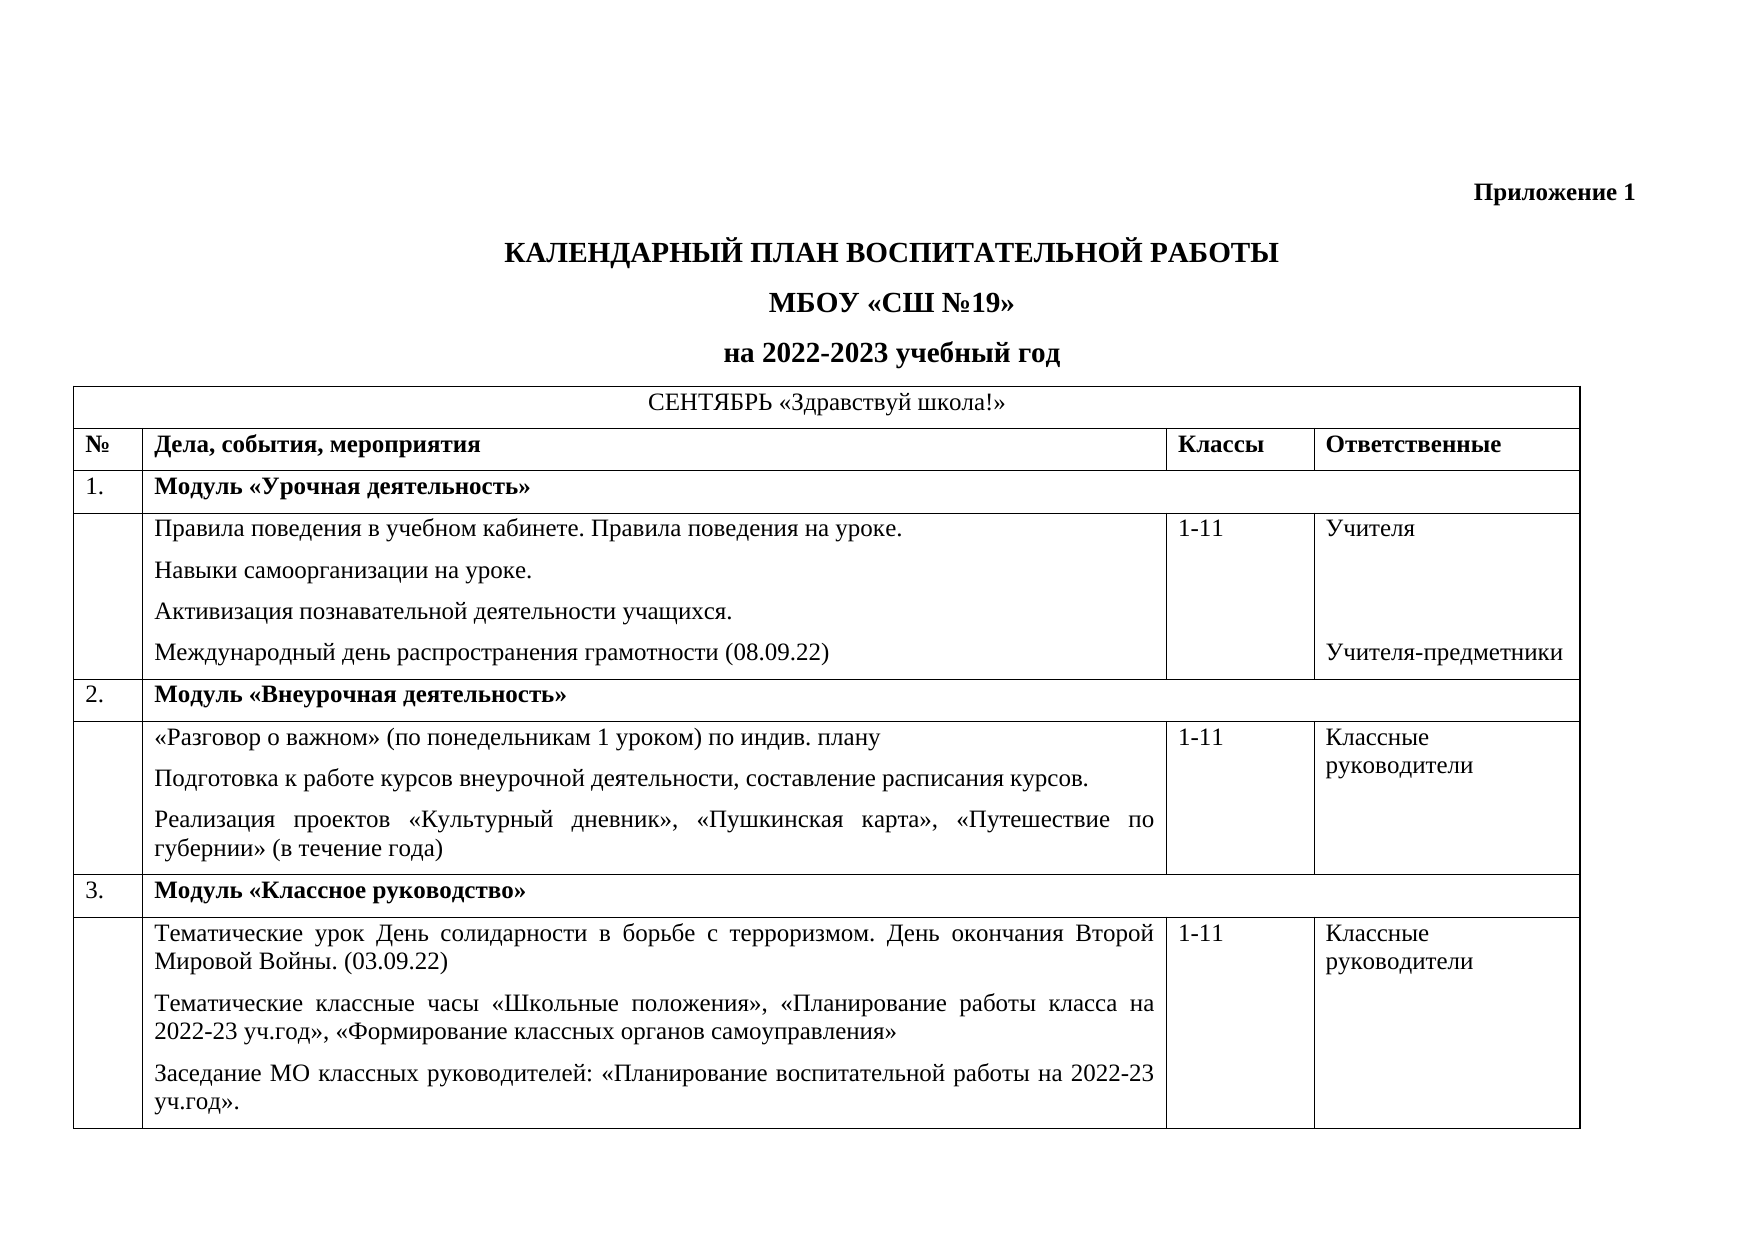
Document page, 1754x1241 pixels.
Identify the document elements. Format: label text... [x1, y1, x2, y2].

table_cell Правила поведения в учебном кабинете. Правила поведения на уроке. Навыки самоорганизации на уроке. Активизация познавательной деятельности учащихся. Международный день распространения грамотности (08.09.22) [143, 514, 1166, 678]
table_cell 1-11 [1167, 514, 1314, 678]
table_cell Дела, события, мероприятия [143, 429, 1166, 470]
table_cell 3. [74, 875, 142, 917]
table_cell Ответственные [1315, 429, 1579, 470]
table_cell Модуль «Внеурочная деятельность» [143, 680, 1579, 721]
table_cell Классы [1167, 429, 1314, 470]
text на 2022-2023 учебный год [74, 335, 1636, 369]
table_cell [74, 722, 142, 874]
table_cell № [74, 429, 142, 470]
table_cell Модуль «Классное руководство» [143, 875, 1579, 917]
table_cell «Разговор о важном» (по понедельникам 1 уроком) по индив. плану Подготовка к работе курсов внеурочной деятельности, составление расписания курсов. Реализация проектов «Культурный дневник», «Пушкинская карта», «Путешествие по губернии» (в течение года) [143, 722, 1166, 874]
table_header СЕНТЯБРЬ «Здравствуй школа!» [74, 387, 1579, 428]
table_cell Учителя Учителя-предметники [1315, 514, 1579, 678]
table_cell [74, 918, 142, 1128]
table_cell 2. [74, 680, 142, 721]
table_cell 1. [74, 471, 142, 512]
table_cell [1315, 918, 1579, 1128]
text Приложение 1 [74, 177, 1636, 206]
table_cell 1-11 [1167, 722, 1314, 874]
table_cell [143, 918, 1166, 1128]
table_cell Модуль «Урочная деятельность» [143, 471, 1579, 512]
text МБОУ «СШ №19» [74, 285, 1636, 318]
table_cell 1-11 [1167, 918, 1314, 1128]
text КАЛЕНДАРНЫЙ ПЛАН ВОСПИТАТЕЛЬНОЙ РАБОТЫ [74, 235, 1636, 268]
table_cell [74, 514, 142, 678]
table_cell Классные руководители [1315, 722, 1579, 874]
